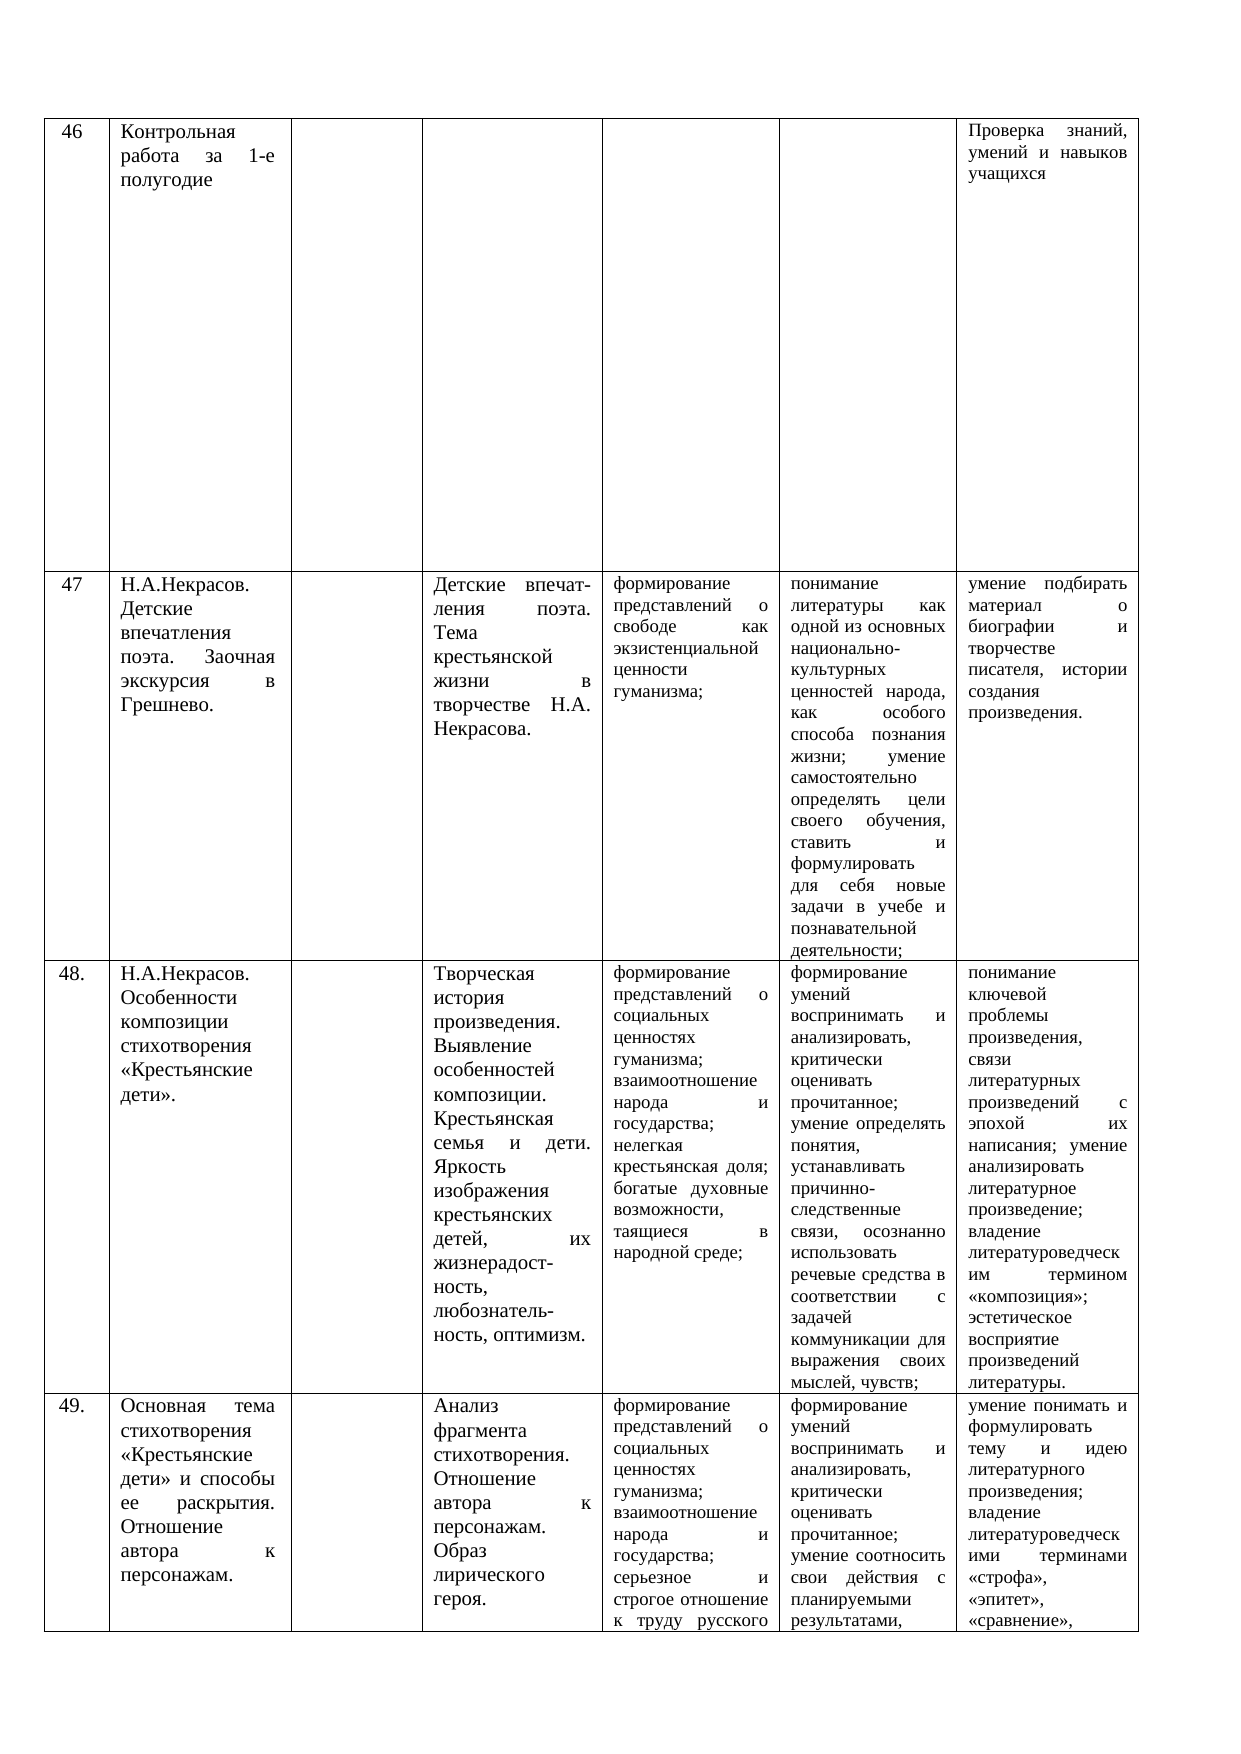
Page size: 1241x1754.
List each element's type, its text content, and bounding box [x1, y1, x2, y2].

table_cell [292, 1394, 422, 1631]
table_cell Н.А.Некрасов. Детские впечатления поэта. Заочная экскурсия в Грешнево. [110, 572, 291, 960]
table_cell Н.А.Некрасов. Особенности композиции стихотворения «Крестьянские дети». [110, 961, 291, 1392]
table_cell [603, 1394, 779, 1631]
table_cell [110, 1394, 291, 1631]
table_cell формирование представлений о свободе как экзистенциальной ценности гуманизма; [603, 572, 779, 960]
table_cell 48. [45, 961, 109, 1392]
table_cell [423, 119, 602, 571]
table_cell понимание ключевой проблемы произведения, связи литературных произведений с эпохой их написания; умение анализировать литературное произведение; владение литературоведческим термином «композиция»; эстетическое восприятие произведений литературы. [957, 961, 1138, 1392]
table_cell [780, 1394, 956, 1631]
table_cell 49. [45, 1394, 109, 1631]
table_cell [292, 572, 422, 960]
table_cell Контрольная работа за 1-е полугодие [110, 119, 291, 571]
table_cell умение подбирать материал о биографии и творчестве писателя, истории создания произведения. [957, 572, 1138, 960]
table_cell [603, 119, 779, 571]
table_cell [292, 961, 422, 1392]
table_cell формирование представлений о социальных ценностях гуманизма; взаимоотношение народа и государства; нелегкая крестьянская доля; богатые духовные возможности, таящиеся в народной среде; [603, 961, 779, 1392]
table_cell 46 [45, 119, 109, 571]
table_cell Детские впечат-ления поэта. Тема крестьянской жизни в творчестве Н.А. Некрасова. [423, 572, 602, 960]
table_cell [957, 1394, 1138, 1631]
table_cell [292, 119, 422, 571]
table_cell формирование умений воспринимать и анализировать, критически оценивать прочитанное; умение определять понятия, устанавливать причинно-следственные связи, осознанно использовать речевые средства в соответствии с задачей коммуникации для выражения своих мыслей, чувств; [780, 961, 956, 1392]
table_cell понимание литературы как одной из основных национально-культурных ценностей народа, как особого способа познания жизни; умение самостоятельно определять цели своего обучения, ставить и формулировать для себя новые задачи в учебе и познавательной деятельности; [780, 572, 956, 960]
table_cell Творческая история произведения. Выявление особенностей композиции. Крестьянская семья и дети. Яркость изображения крестьянских детей, их жизнерадост-ность, любознатель-ность, оптимизм. [423, 961, 602, 1392]
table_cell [423, 1394, 602, 1631]
table_cell [780, 119, 956, 571]
table_cell Проверка знаний, умений и навыков учащихся [957, 119, 1138, 571]
table_cell 47 [45, 572, 109, 960]
